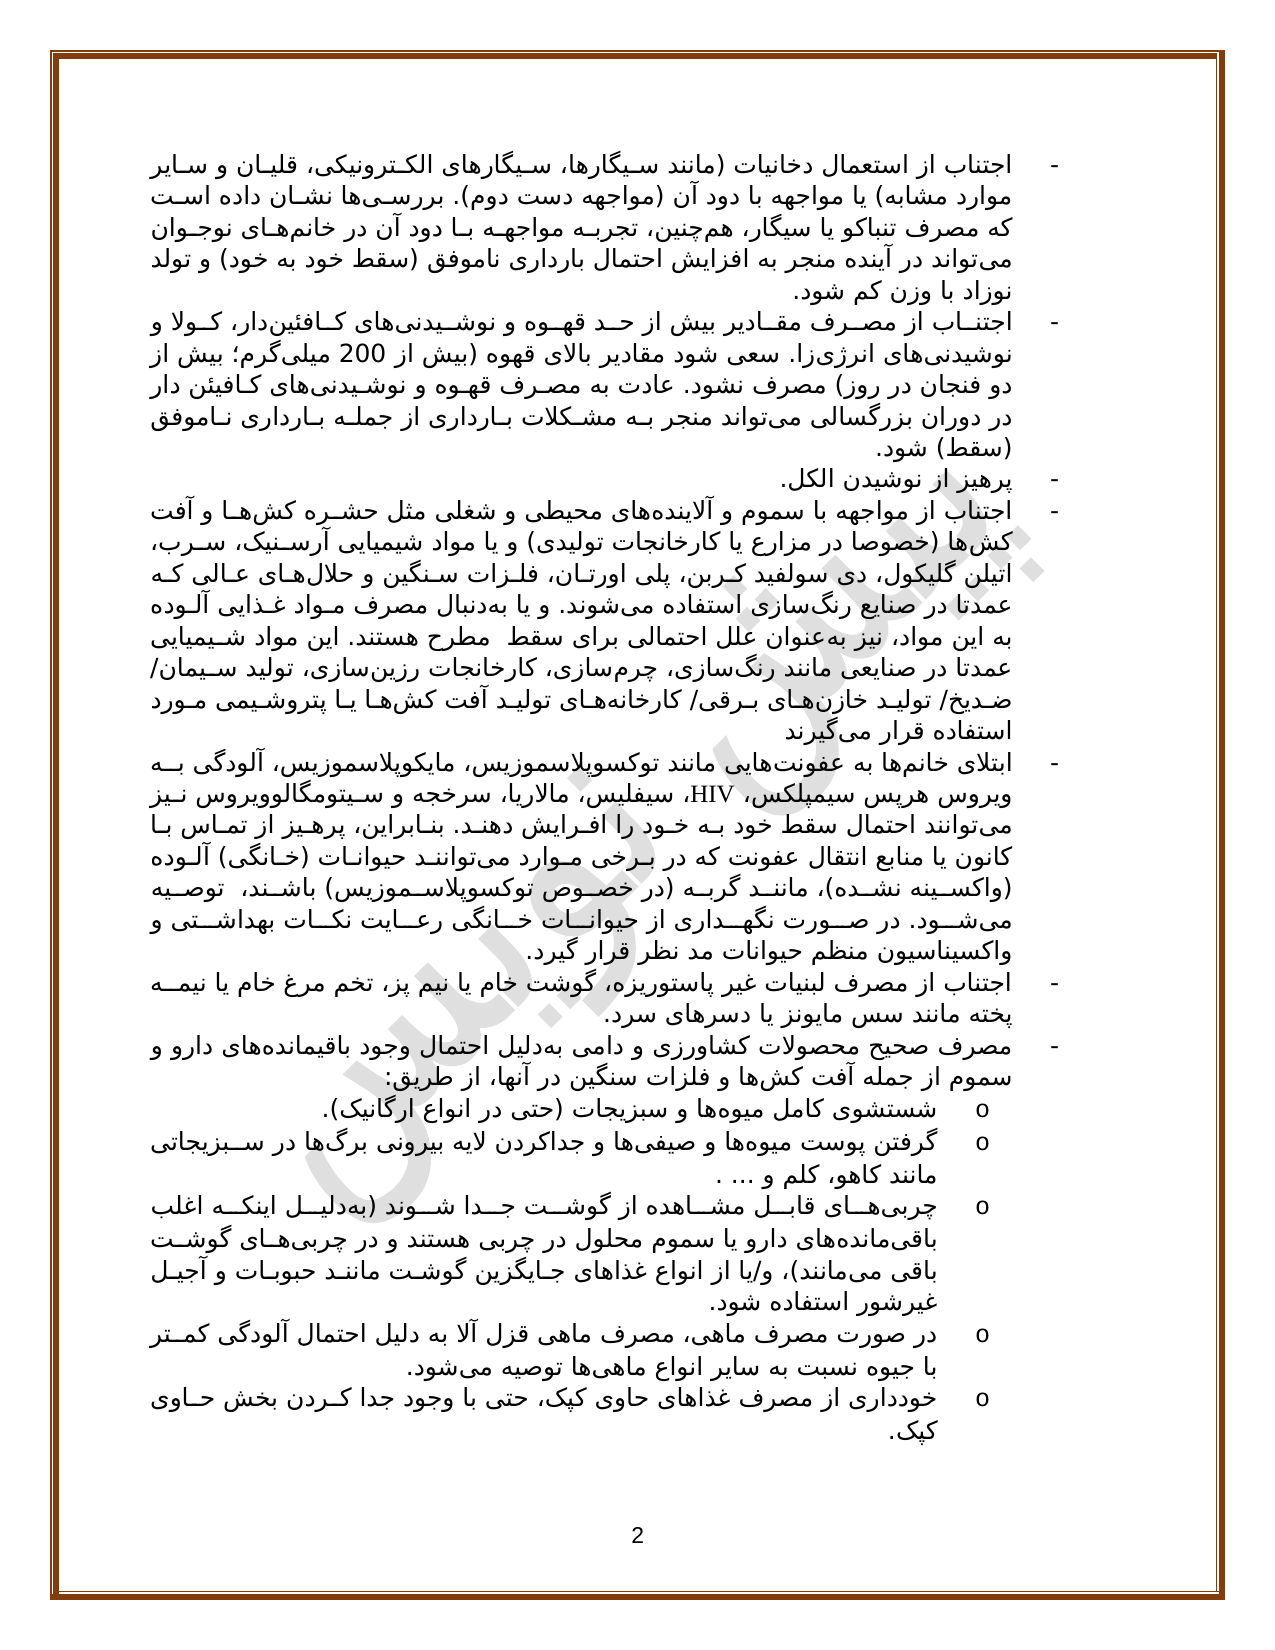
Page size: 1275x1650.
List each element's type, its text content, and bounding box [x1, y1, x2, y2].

list در صورت مصرف ماهی، مصرف ماهی قزل آلا به دلیل احتمال آلودگی کمتر با جیوه نسبت به سایر انواع ماهی‌ها توصیه می‌شود. [150, 1319, 975, 1381]
list شستشوی کامل میوه‌ها و سبزیجات (حتی در انواع ارگانیک). [150, 1094, 975, 1124]
list اجتناب از استعمال دخانیات (مانند سیگارها، سیگارهای الکترونیکی، قلیان و سایر موارد مشابه) یا مواجهه با دود آن (مواجهه دست دوم). بررسی‌ها نشان داده است که مصرف تنباکو یا سیگار، هم‌چنین، تجربه مواجهه با دود آن در خانم‌های نوجوان می‌تواند در آینده منجر به افزایش احتمال بارداری ناموفق (سقط خود به خود) و تولد نوزاد با وزن کم شود. [150, 150, 1050, 305]
list اجتناب از مصرف لبنیات غیر پاستوریزه، گوشت خام یا نیم پز، تخم مرغ خام یا نیمه پخته مانند سس مایونز یا دسرهای سرد. [150, 968, 1050, 1029]
list پرهیز از نوشیدن الکل. [150, 464, 1050, 494]
list چربی‌های قابل مشاهده از گوشت جدا شوند (به‌دلیل اینکه اغلب باقی‌مانده‌های دارو یا سموم محلول در چربی هستند و در چربی‌های گوشت باقی می‌مانند)، و/یا از انواع غذاهای جایگزین گوشت مانند حبوبات و آجیل غیرشور استفاده شود. [150, 1191, 975, 1317]
list مصرف صحیح محصولات کشاورزی و دامی به‌دلیل احتمال وجود باقیمانده‌های دارو و سموم از جمله آفت کش‌ها و فلزات سنگین در آنها، از طریق: [150, 1031, 1050, 1092]
list گرفتن پوست میوه‌ها و صیفی‌ها و جداکردن لایه بیرونی برگ‌ها در سبزیجاتی مانند کاهو، کلم و ... . [150, 1127, 975, 1189]
list ابتلای خانم‌ها به عفونت‌هایی مانند توکسوپلاسموزیس، مایکوپلاسموزیس، آلودگی به ویروس هرپس سیمپلکس، HIV، سیفلیس، مالاریا، سرخجه و سیتومگالوویروس نیز می‌توانند احتمال سقط خود به خود را افرایش دهند. بنابراین، پرهیز از تماس با کانون یا منابع انتقال عفونت که در برخی موارد می‌توانند حیوانات (خانگی) آلوده (واکسینه نشده)، مانند گربه (در خصوص توکسوپلاسموزیس) ‌باشند، توصیه می‌شود. در صورت نگهداری از حیوانات خانگی رعایت نکات بهداشتی و واکسیناسیون منظم حیوانات مد نظر قرار گیرد. [150, 748, 1050, 966]
list اجتناب از مصرف مقادیر بیش از حد قهوه و نوشیدنی‌های کافئین‌دار، کولا و نوشیدنی‌های انرژی‌زا. سعی شود مقادیر بالای قهوه (بیش از 200 میلی‌گرم؛ بیش از دو فنجان در روز) مصرف نشود. عادت به مصرف قهوه و نوشیدنی‌های کافیئن دار در دوران بزرگسالی می‌تواند منجر به مشکلات بارداری از جمله بارداری ناموفق (سقط) شود. [150, 307, 1050, 462]
list اجتناب از مواجهه با سموم و آلاینده‌های محیطی و شغلی مثل حشره کش‌ها و آفت کش‌ها (خصوصا در مزارع یا کارخانجات تولیدی) و یا مواد شیمیایی آرسنیک، سرب، اتیلن گلیکول، دی سولفید کربن، پلی اورتان، فلزات سنگین و حلال‌های عالی که عمدتا در صنایع رنگ‌سازی استفاده می‌شوند. و یا به‌دنبال مصرف مواد غذایی آلوده به این مواد، نیز به‌عنوان علل احتمالی برای سقط مطرح هستند. این مواد شیمیایی عمدتا در صنایعی مانند رنگ‌سازی، چرم‌سازی، کارخانجات رزین‌سازی، تولید سیمان/ ضدیخ/ تولید خازن‌های برقی/ کارخانه‌های تولید آفت کش‌ها یا پتروشیمی مورد استفاده قرار می‌گیرند [150, 496, 1050, 745]
list خودداری از مصرف غذاهای حاوی کپک، حتی با وجود جدا کردن بخش حاوی کپک. [150, 1383, 975, 1446]
